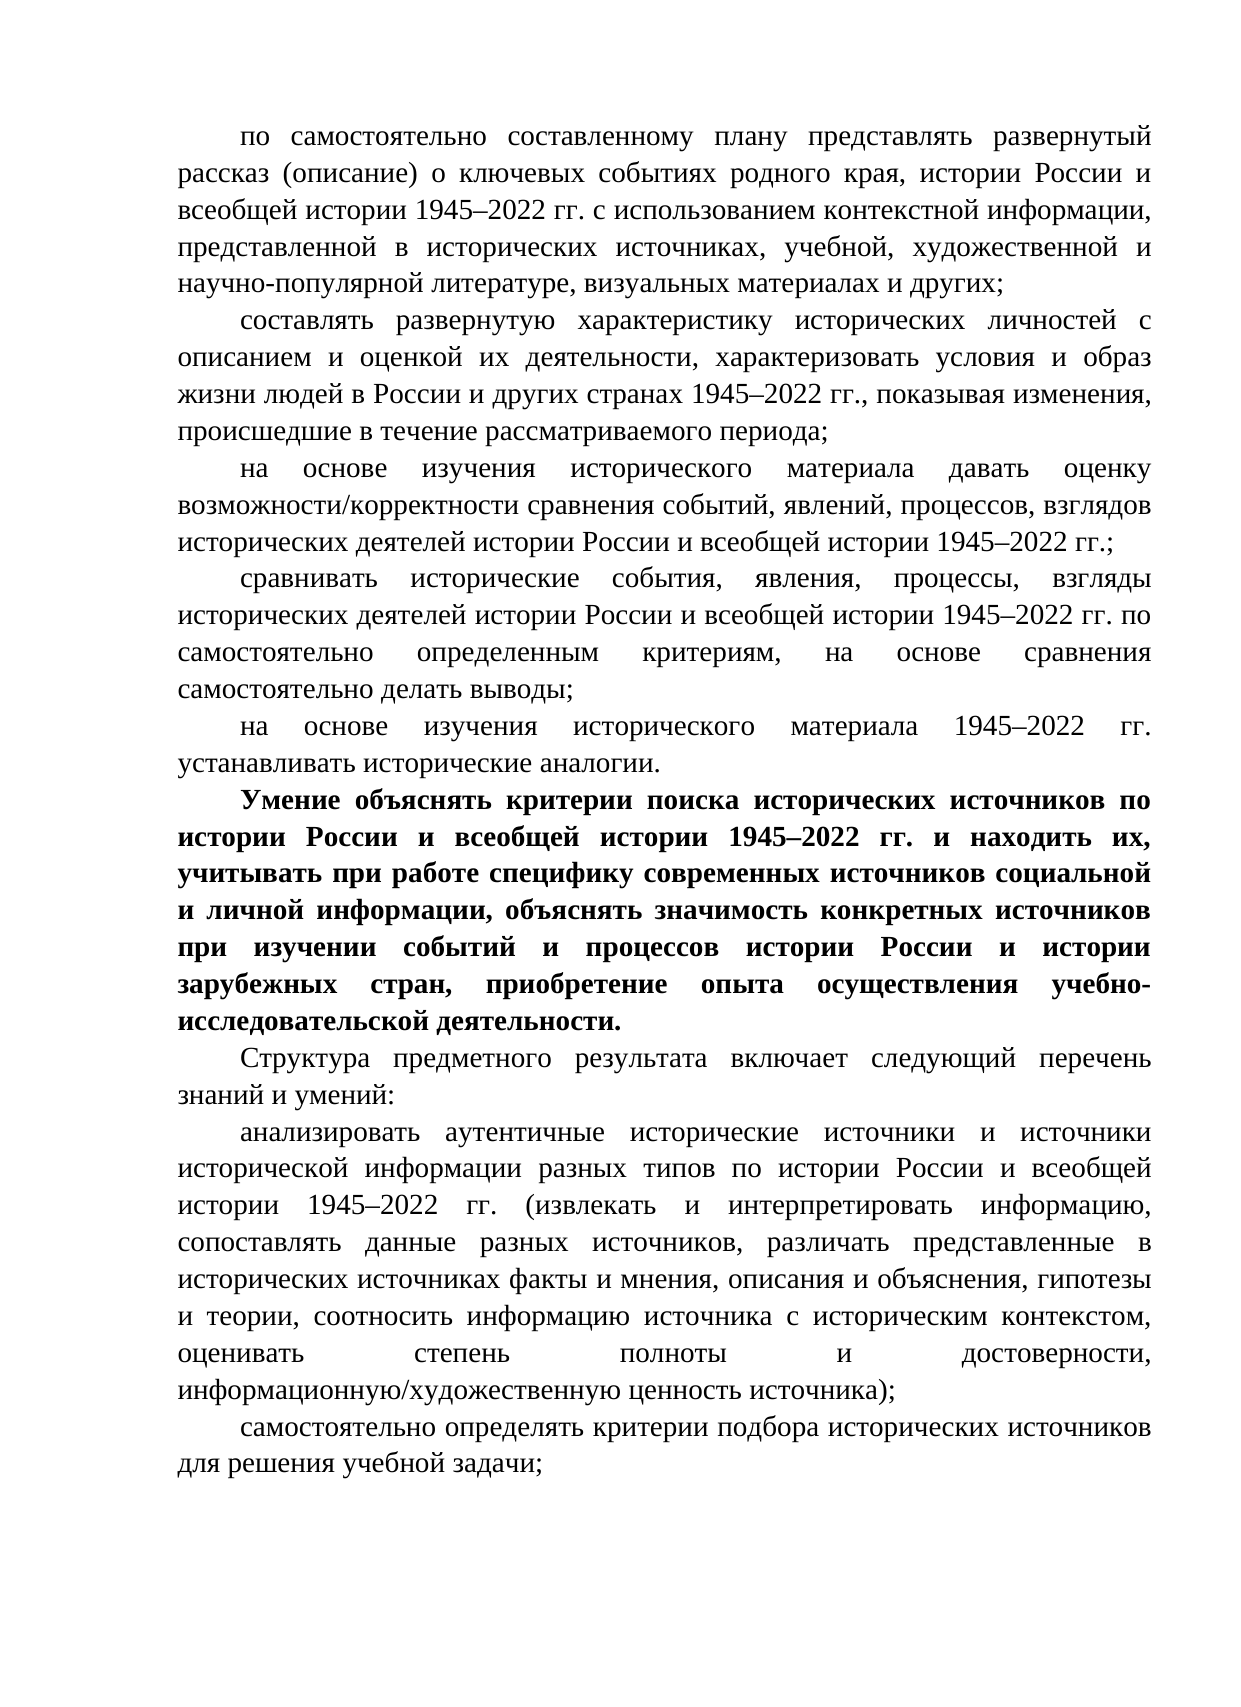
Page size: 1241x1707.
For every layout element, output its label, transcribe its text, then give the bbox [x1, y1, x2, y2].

text на основе изучения исторического материала 1945–2022 гг. устанавливать исторические аналогии. [177, 708, 1152, 778]
text по самостоятельно составленному плану представлять развернутый рассказ (описание) о ключевых событиях родного края, истории России и всеобщей истории 1945–2022 гг. с использованием контекстной информации, представленной в исторических источниках, учебной, художественной и научно-популярной литературе, визуальных материалах и других; [177, 118, 1152, 299]
text составлять развернутую характеристику исторических личностей с описанием и оценкой их деятельности, характеризовать условия и образ жизни людей в России и других странах 1945–2022 гг., показывая изменения, происшедшие в течение рассматриваемого периода; [177, 302, 1152, 447]
text сравнивать исторические события, явления, процессы, взгляды исторических деятелей истории России и всеобщей истории 1945–2022 гг. по самостоятельно определенным критериям, на основе сравнения самостоятельно делать выводы; [177, 561, 1152, 705]
text анализировать аутентичные исторические источники и источники исторической информации разных типов по истории России и всеобщей истории 1945–2022 гг. (извлекать и интерпретировать информацию, сопоставлять данные разных источников, различать представленные в исторических источниках факты и мнения, описания и объяснения, гипотезы и теории, соотносить информацию источника с историческим контекстом, оценивать степень полноты и достоверности, информационную/художественную ценность источника); [177, 1114, 1152, 1405]
text на основе изучения исторического материала давать оценку возможности/корректности сравнения событий, явлений, процессов, взглядов исторических деятелей истории России и всеобщей истории 1945–2022 гг.; [177, 450, 1152, 557]
text Структура предметного результата включает следующий перечень знаний и умений: [177, 1040, 1152, 1110]
text самостоятельно определять критерии подбора исторических источников для решения учебной задачи; [177, 1409, 1152, 1479]
text Умение объяснять критерии поиска исторических источников по истории России и всеобщей истории 1945–2022 гг. и находить их, учитывать при работе специфику современных источников социальной и личной информации, объяснять значимость конкретных источников при изучении событий и процессов истории России и истории зарубежных стран, приобретение опыта осуществления учебно-исследовательской деятельности. [177, 782, 1152, 1037]
